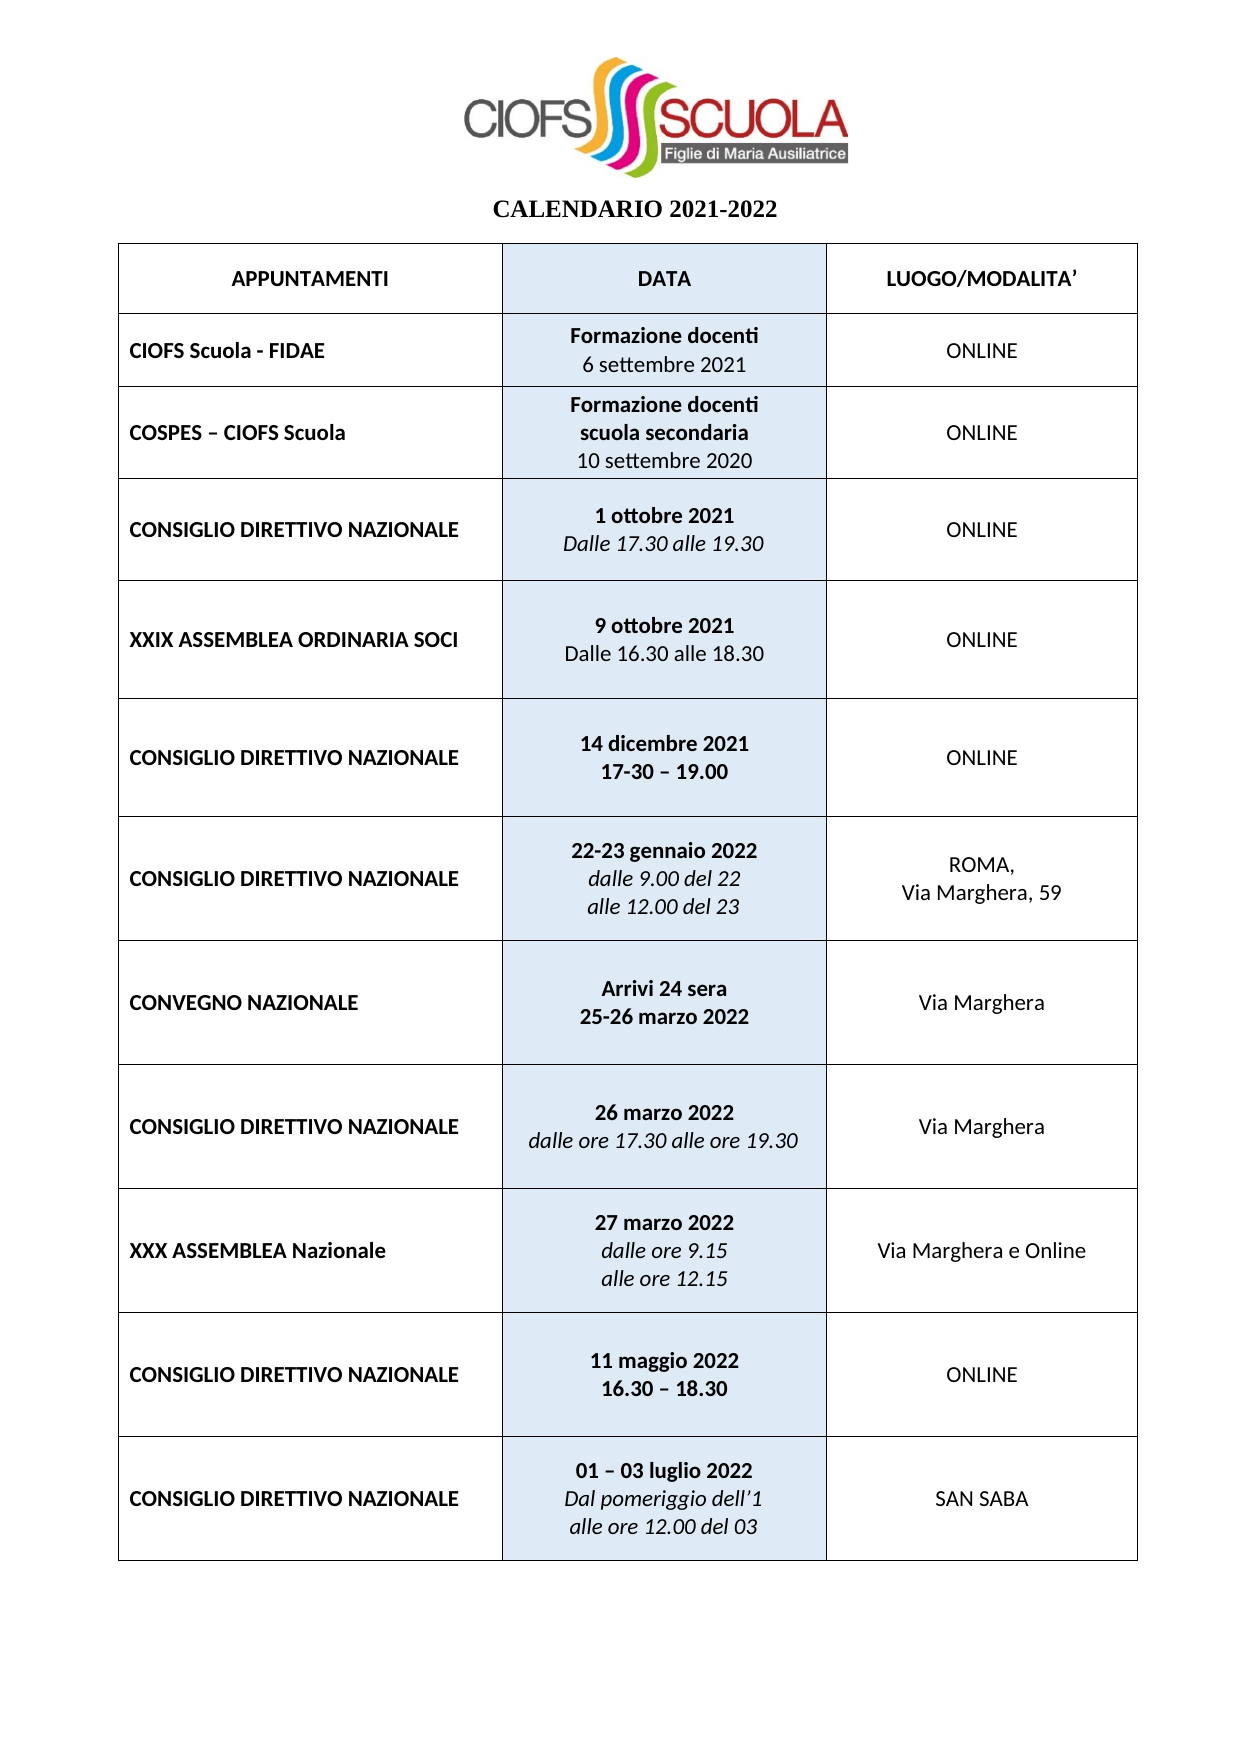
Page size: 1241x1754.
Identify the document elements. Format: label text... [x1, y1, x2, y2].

table_cell CONSIGLIO DIRETTIVO NAZIONALE [119, 1437, 502, 1560]
table_cell 22-23 gennaio 2022 dalle 9.00 del 22 alle 12.00 del 23 [503, 817, 826, 940]
table_cell 9 ottobre 2021 Dalle 16.30 alle 18.30 [503, 581, 826, 698]
table_cell 27 marzo 2022 dalle ore 9.15 alle ore 12.15 [503, 1189, 826, 1312]
table_header DATA [503, 244, 826, 313]
table_cell CIOFS Scuola - FIDAE [119, 314, 502, 386]
text CALENDARIO 2021-2022 [118, 194, 1122, 222]
table_cell ONLINE [827, 699, 1137, 816]
picture [464, 57, 849, 178]
table_cell ONLINE [827, 479, 1137, 580]
table_cell Arrivi 24 sera 25-26 marzo 2022 [503, 941, 826, 1064]
table_cell Formazione docenti 6 settembre 2021 [503, 314, 826, 386]
table_cell 01 – 03 luglio 2022 Dal pomeriggio dell’1 alle ore 12.00 del 03 [503, 1437, 826, 1560]
table_cell XXIX ASSEMBLEA ORDINARIA SOCI [119, 581, 502, 698]
table_cell ONLINE [827, 314, 1137, 386]
table_cell 11 maggio 2022 16.30 – 18.30 [503, 1313, 826, 1436]
table_cell ONLINE [827, 581, 1137, 698]
table_cell SAN SABA [827, 1437, 1137, 1560]
table_cell ROMA, Via Marghera, 59 [827, 817, 1137, 940]
table_cell CONSIGLIO DIRETTIVO NAZIONALE [119, 479, 502, 580]
table_cell CONSIGLIO DIRETTIVO NAZIONALE [119, 1313, 502, 1436]
table_cell Via Marghera e Online [827, 1189, 1137, 1312]
table_cell ONLINE [827, 1313, 1137, 1436]
table_cell Via Marghera [827, 1065, 1137, 1188]
table_cell CONSIGLIO DIRETTIVO NAZIONALE [119, 817, 502, 940]
table_cell CONSIGLIO DIRETTIVO NAZIONALE [119, 1065, 502, 1188]
table_cell CONVEGNO NAZIONALE [119, 941, 502, 1064]
table_cell 1 ottobre 2021 Dalle 17.30 alle 19.30 [503, 479, 826, 580]
table_cell COSPES – CIOFS Scuola [119, 387, 502, 478]
table_header APPUNTAMENTI [119, 244, 502, 313]
table_cell Formazione docenti scuola secondaria 10 settembre 2020 [503, 387, 826, 478]
table_cell 14 dicembre 2021 17-30 – 19.00 [503, 699, 826, 816]
table_cell XXX ASSEMBLEA Nazionale [119, 1189, 502, 1312]
table_header LUOGO/MODALITA’ [827, 244, 1137, 313]
table_cell Via Marghera [827, 941, 1137, 1064]
table_cell 26 marzo 2022 dalle ore 17.30 alle ore 19.30 [503, 1065, 826, 1188]
table_cell CONSIGLIO DIRETTIVO NAZIONALE [119, 699, 502, 816]
table_cell ONLINE [827, 387, 1137, 478]
